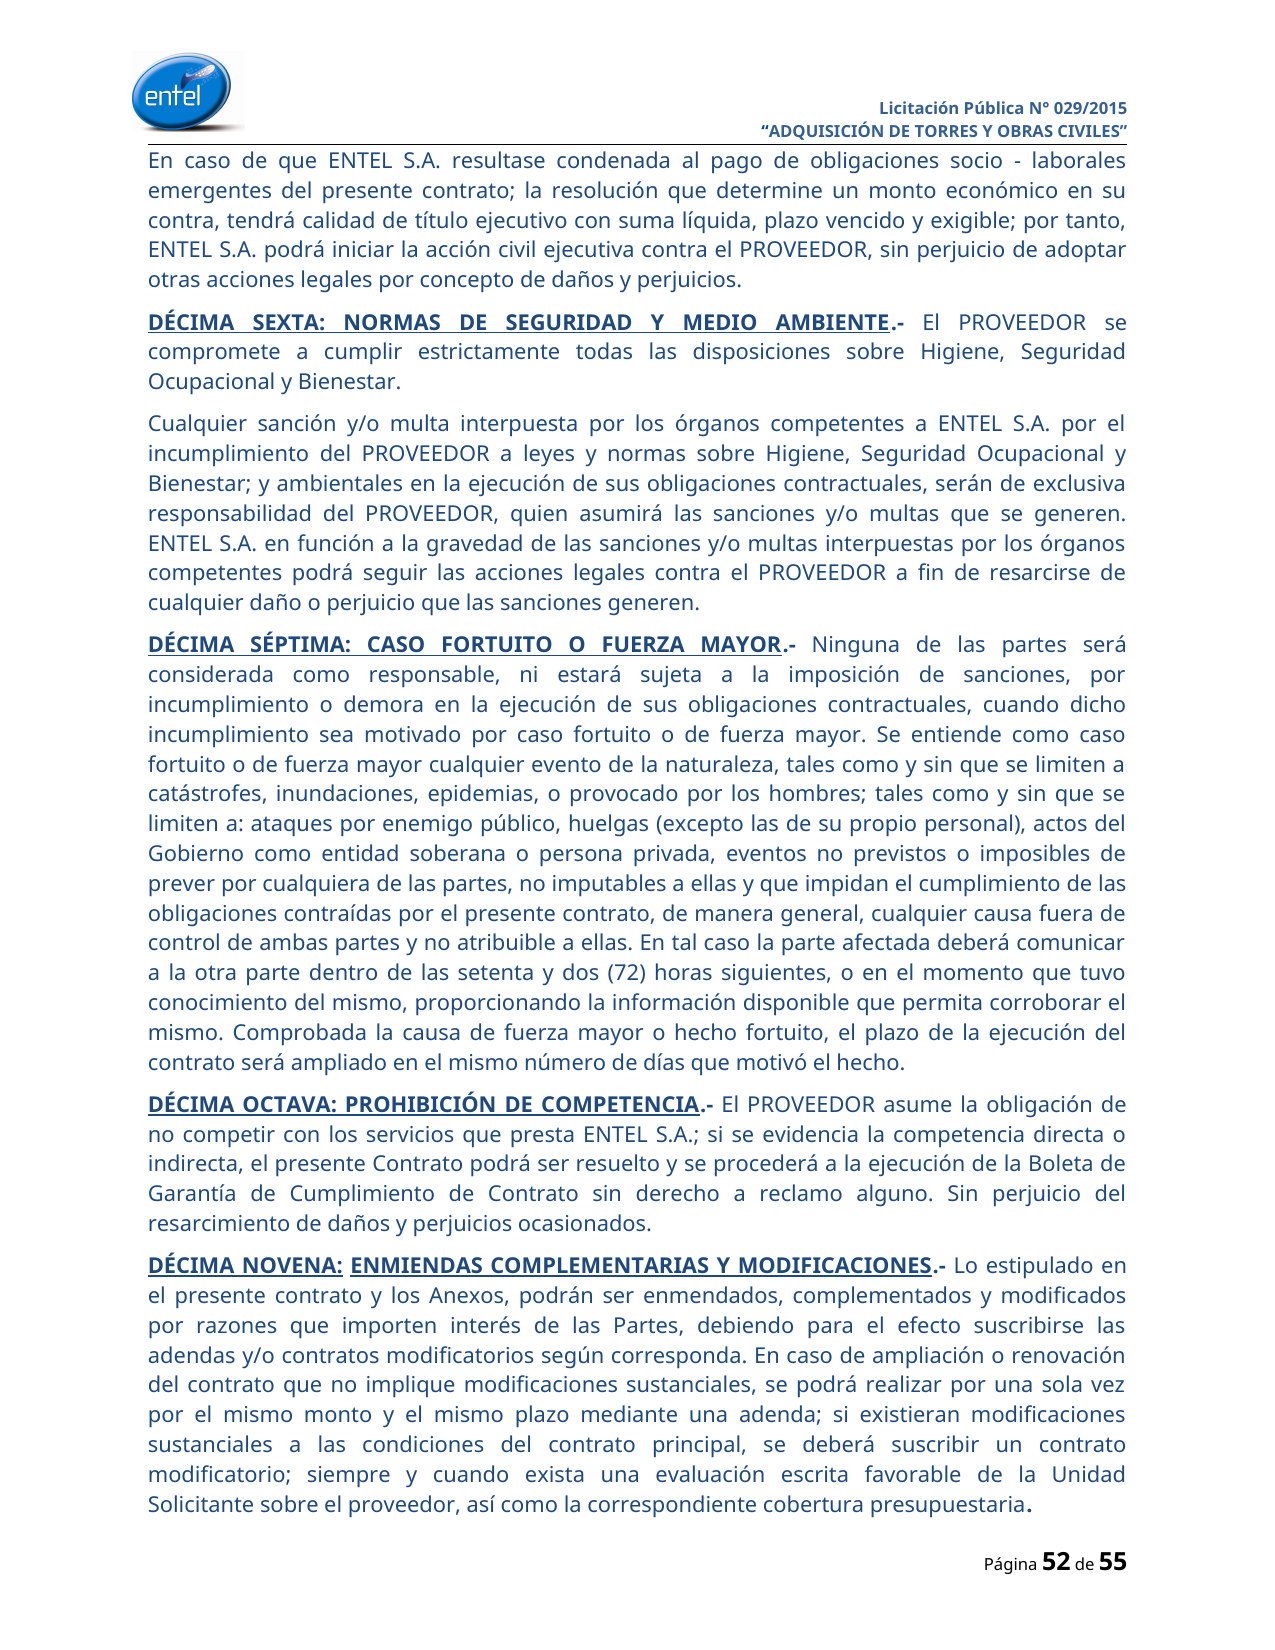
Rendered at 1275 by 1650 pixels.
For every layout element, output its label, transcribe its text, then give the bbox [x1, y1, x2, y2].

text DÉCIMA SEXTA: NORMAS DE SEGURIDAD Y MEDIO AMBIENTE.- El PROVEEDOR se compromete a cumplir estrictamente todas las disposiciones sobre Higiene, Seguridad Ocupacional y Bienestar. [148, 307, 1127, 396]
text En caso de que ENTEL S.A. resultase condenada al pago de obligaciones socio - laborales emergentes del presente contrato; la resolución que determine un monto económico en su contra, tendrá calidad de título ejecutivo con suma líquida, plazo vencido y exigible; por tanto, ENTEL S.A. podrá iniciar la acción civil ejecutiva contra el PROVEEDOR, sin perjuicio de adoptar otras acciones legales por concepto de daños y perjuicios. [148, 145, 1127, 294]
picture [131, 51, 246, 132]
text DÉCIMA OCTAVA: PROHIBICIÓN DE COMPETENCIA.- El PROVEEDOR asume la obligación de no competir con los servicios que presta ENTEL S.A.; si se evidencia la competencia directa o indirecta, el presente Contrato podrá ser resuelto y se procederá a la ejecución de la Boleta de Garantía de Cumplimiento de Contrato sin derecho a reclamo alguno. Sin perjuicio del resarcimiento de daños y perjuicios ocasionados. [148, 1089, 1127, 1238]
text Cualquier sanción y/o multa interpuesta por los órganos competentes a ENTEL S.A. por el incumplimiento del PROVEEDOR a leyes y normas sobre Higiene, Seguridad Ocupacional y Bienestar; y ambientales en la ejecución de sus obligaciones contractuales, serán de exclusiva responsabilidad del PROVEEDOR, quien asumirá las sanciones y/o multas que se generen. ENTEL S.A. en función a la gravedad de las sanciones y/o multas interpuestas por los órganos competentes podrá seguir las acciones legales contra el PROVEEDOR a fin de resarcirse de cualquier daño o perjuicio que las sanciones generen. [148, 408, 1127, 617]
text DÉCIMA SÉPTIMA: CASO FORTUITO O FUERZA MAYOR.- Ninguna de las partes será considerada como responsable, ni estará sujeta a la imposición de sanciones, por incumplimiento o demora en la ejecución de sus obligaciones contractuales, cuando dicho incumplimiento sea motivado por caso fortuito o de fuerza mayor. Se entiende como caso fortuito o de fuerza mayor cualquier evento de la naturaleza, tales como y sin que se limiten a catástrofes, inundaciones, epidemias, o provocado por los hombres; tales como y sin que se limiten a: ataques por enemigo público, huelgas (excepto las de su propio personal), actos del Gobierno como entidad soberana o persona privada, eventos no previstos o imposibles de prever por cualquiera de las partes, no imputables a ellas y que impidan el cumplimiento de las obligaciones contraídas por el presente contrato, de manera general, cualquier causa fuera de control de ambas partes y no atribuible a ellas. En tal caso la parte afectada deberá comunicar a la otra parte dentro de las setenta y dos (72) horas siguientes, o en el momento que tuvo conocimiento del mismo, proporcionando la información disponible que permita corroborar el mismo. Comprobada la causa de fuerza mayor o hecho fortuito, el plazo de la ejecución del contrato será ampliado en el mismo número de días que motivó el hecho. [148, 629, 1127, 1076]
text DÉCIMA NOVENA: ENMIENDAS COMPLEMENTARIAS Y MODIFICACIONES.- Lo estipulado en el presente contrato y los Anexos, podrán ser enmendados, complementados y modificados por razones que importen interés de las Partes, debiendo para el efecto suscribirse las adendas y/o contratos modificatorios según corresponda. En caso de ampliación o renovación del contrato que no implique modificaciones sustanciales, se podrá realizar por una sola vez por el mismo monto y el mismo plazo mediante una adenda; si existieran modificaciones sustanciales a las condiciones del contrato principal, se deberá suscribir un contrato modificatorio; siempre y cuando exista una evaluación escrita favorable de la Unidad Solicitante sobre el proveedor, así como la correspondiente cobertura presupuestaria. [148, 1250, 1127, 1518]
